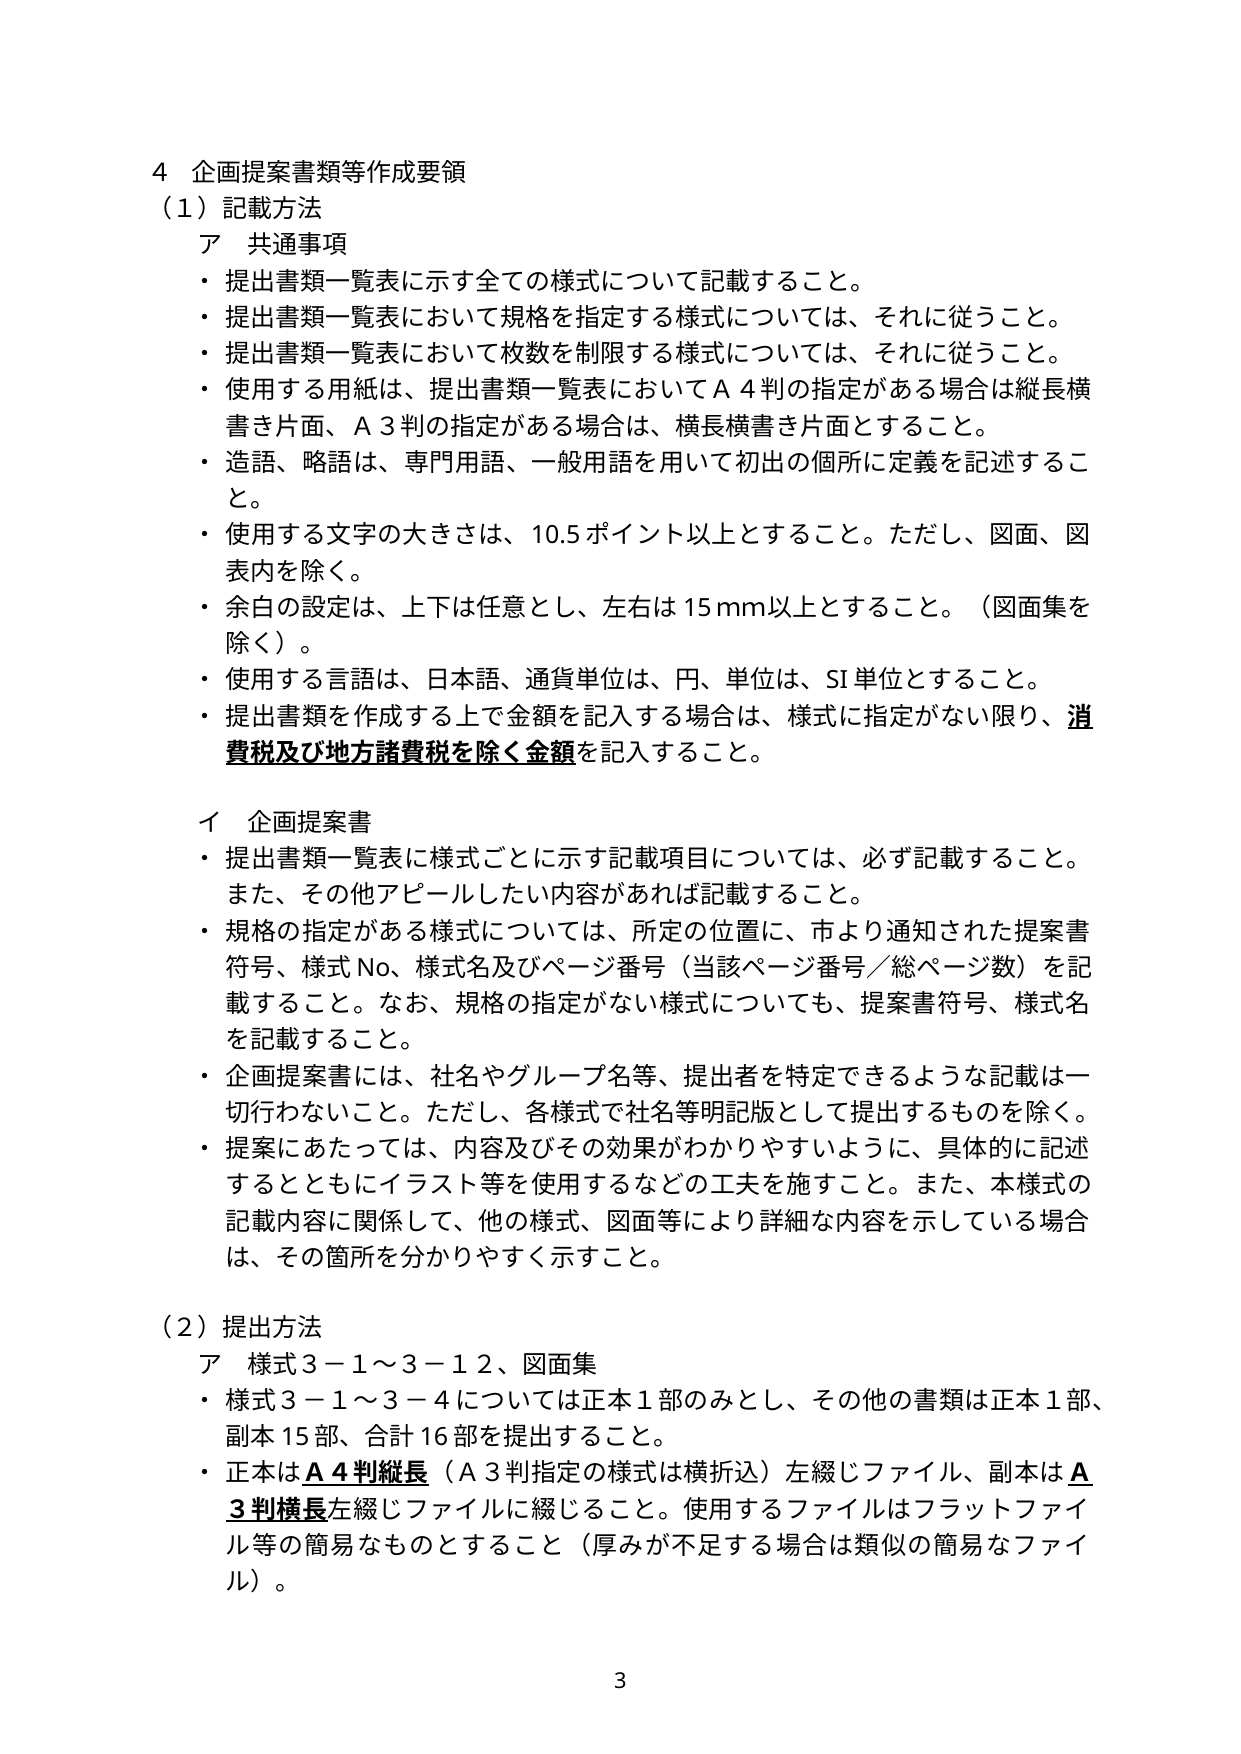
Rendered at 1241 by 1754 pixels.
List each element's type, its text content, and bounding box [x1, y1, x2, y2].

list 使用する用紙は、提出書類一覧表においてＡ４判の指定がある場合は縦長横書き片面、Ａ３判の指定がある場合は、横長横書き片面とすること。 [192, 370, 1092, 442]
text ア 様式３－１～３－１２、図面集 [148, 1344, 1092, 1380]
list 造語、略語は、専門用語、一般用語を用いて初出の個所に定義を記述すること。 [192, 442, 1092, 515]
list 提出書類一覧表に様式ごとに示す記載項目については、必ず記載すること。また、その他アピールしたい内容があれば記載すること。 [192, 839, 1092, 911]
list 企画提案書には、社名やグループ名等、提出者を特定できるような記載は一切行わないこと。ただし、各様式で社名等明記版として提出するものを除く。 [192, 1056, 1092, 1129]
list 提出書類一覧表に示す全ての様式について記載すること。 [192, 261, 1092, 297]
subtitle （１）記載方法 [148, 188, 1092, 225]
subtitle （２）提出方法 [148, 1308, 1092, 1344]
list 提案にあたっては、内容及びその効果がわかりやすいように、具体的に記述するとともにイラスト等を使用するなどの工夫を施すこと。また、本様式の記載内容に関係して、他の様式、図面等により詳細な内容を示している場合は、その箇所を分かりやすく示すこと。 [192, 1129, 1092, 1274]
list 正本はＡ４判縦長（Ａ３判指定の様式は横折込）左綴じファイル、副本はＡ３判横長左綴じファイルに綴じること。使用するファイルはフラットファイル等の簡易なものとすること（厚みが不足する場合は類似の簡易なファイル）。 [192, 1453, 1092, 1598]
text イ 企画提案書 [148, 802, 1092, 839]
list 提出書類一覧表において規格を指定する様式については、それに従うこと。 [192, 297, 1092, 333]
list 提出書類を作成する上で金額を記入する場合は、様式に指定がない限り、消費税及び地方諸費税を除く金額を記入すること。 [192, 696, 1092, 768]
list 余白の設定は、上下は任意とし、左右は15ｍｍ以上とすること。（図面集を除く）。 [192, 587, 1092, 660]
list 使用する言語は、日本語、通貨単位は、円、単位は、SI単位とすること。 [192, 660, 1092, 696]
list 使用する文字の大きさは、10.5ポイント以上とすること。ただし、図面、図表内を除く。 [192, 515, 1092, 587]
list 様式３－１～３－４については正本１部のみとし、その他の書類は正本１部、副本15部、合計16部を提出すること。 [192, 1380, 1092, 1453]
subtitle 企画提案書類等作成要領 [148, 152, 1092, 188]
text ア 共通事項 [148, 225, 1092, 261]
list 規格の指定がある様式については、所定の位置に、市より通知された提案書符号、様式No、様式名及びページ番号（当該ページ番号／総ページ数）を記載すること。なお、規格の指定がない様式についても、提案書符号、様式名を記載すること。 [192, 911, 1092, 1056]
list 提出書類一覧表において枚数を制限する様式については、それに従うこと。 [192, 333, 1092, 370]
